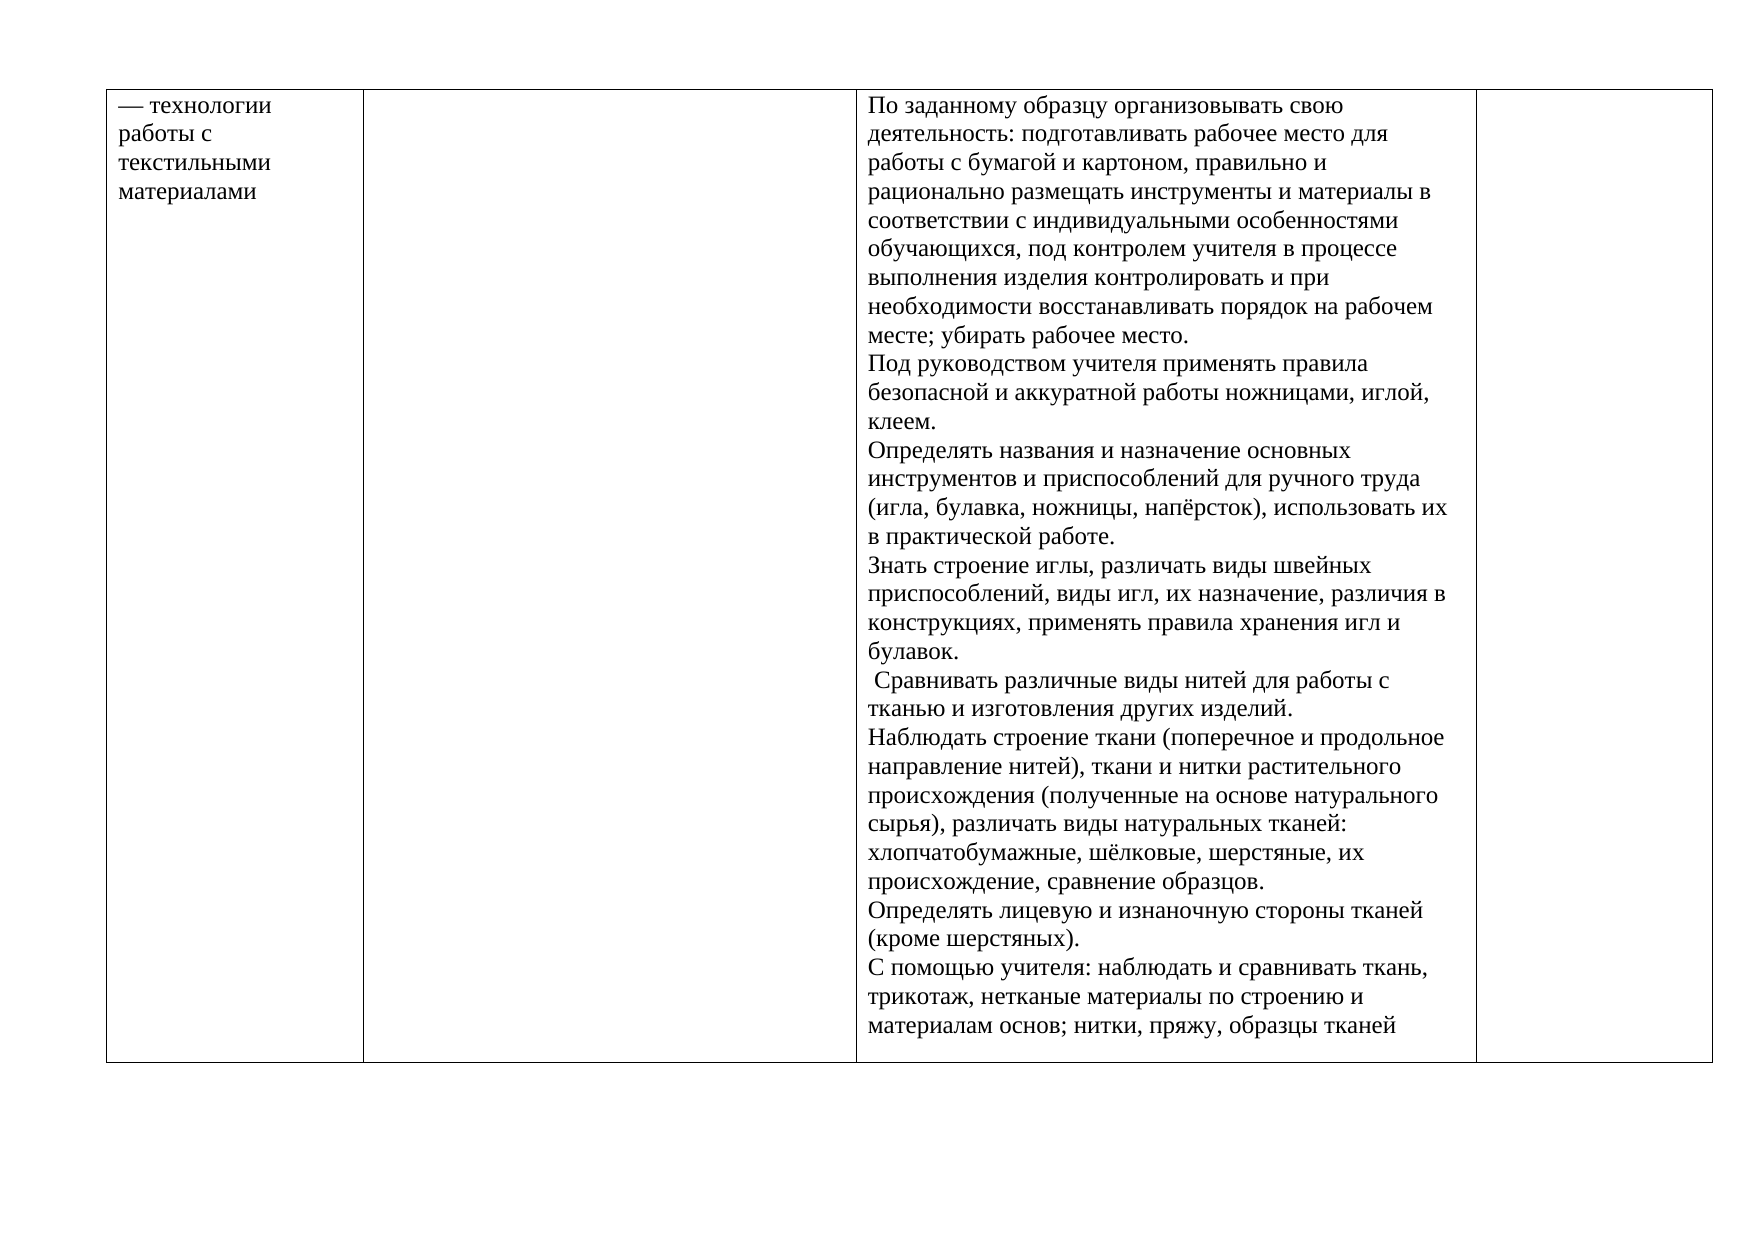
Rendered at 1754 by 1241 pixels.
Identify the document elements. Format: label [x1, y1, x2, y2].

table_cell [857, 90, 1476, 1062]
table_cell [364, 90, 856, 1062]
table_cell [107, 90, 363, 1062]
table_cell [1477, 90, 1712, 1062]
